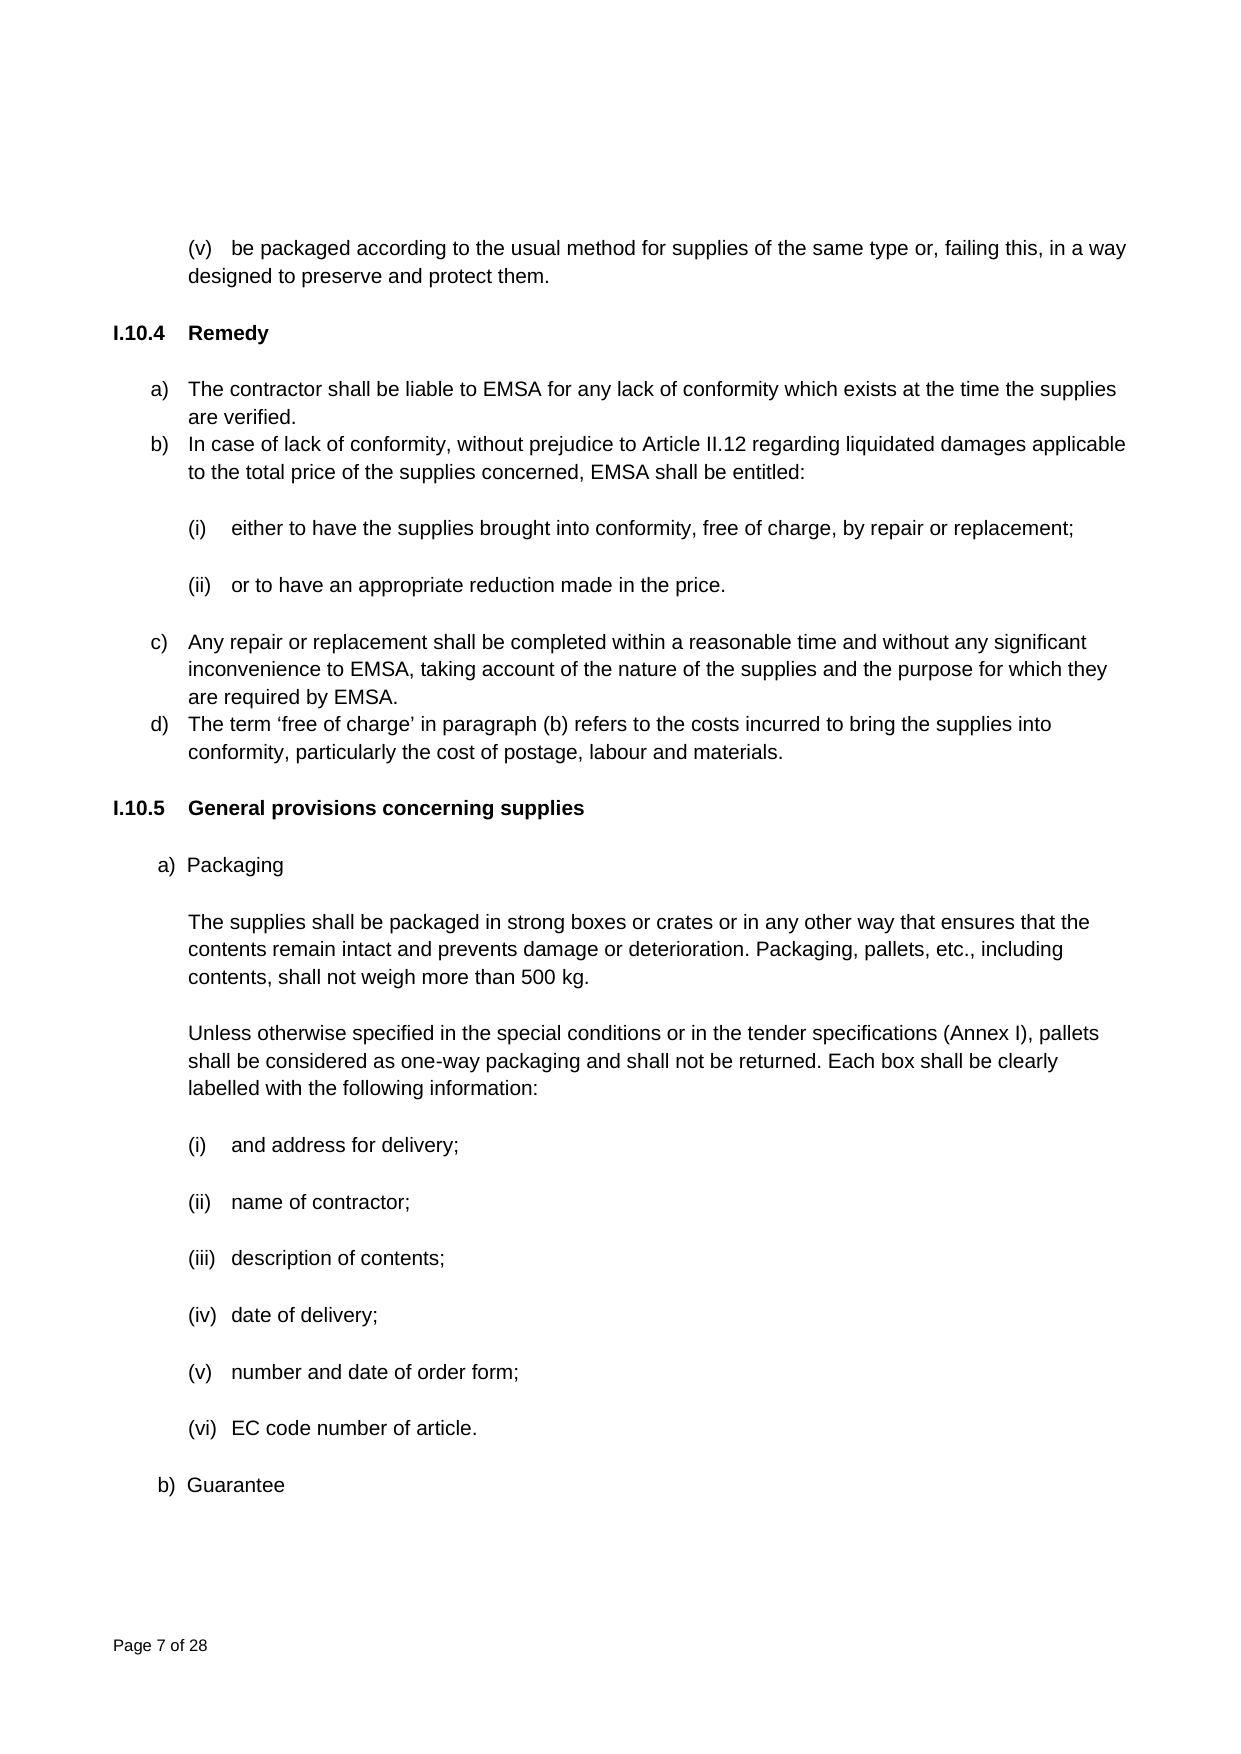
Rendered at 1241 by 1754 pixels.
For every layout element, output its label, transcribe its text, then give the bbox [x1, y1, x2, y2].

text (ii) or to have an appropriate reduction made in the price. [188, 573, 1127, 597]
text (v) number and date of order form; [188, 1359, 1127, 1383]
text (v) be packaged according to the usual method for supplies of the same type or, failing this, in a way designed to preserve and protect them. [188, 236, 1127, 288]
text I.10.5 General provisions concerning supplies [113, 796, 1127, 820]
text Unless otherwise specified in the special conditions or in the tender specifications (Annex I), pallets shall be considered as one-way packaging and shall not be returned. Each box shall be clearly labelled with the following information: [188, 1021, 1127, 1100]
text (iii) description of contents; [188, 1246, 1127, 1270]
text The supplies shall be packaged in strong boxes or crates or in any other way that ensures that the contents remain intact and prevents damage or deterioration. Packaging, pallets, etc., including contents, shall not weigh more than 500 kg. [188, 909, 1127, 988]
text (vi) EC code number of article. [188, 1416, 1127, 1440]
list The contractor shall be liable to EMSA for any lack of conformity which exists at the time the supplies are verified. [150, 377, 1127, 428]
list In case of lack of conformity, without prejudice to Article II.12 regarding liquidated damages applicable to the total price of the supplies concerned, EMSA shall be entitled: [150, 432, 1127, 483]
list Any repair or replacement shall be completed within a reasonable time and without any significant inconvenience to EMSA, taking account of the nature of the supplies and the purpose for which they are required by EMSA. [150, 629, 1127, 708]
list The term ‘free of charge’ in paragraph (b) refers to the costs incurred to bring the supplies into conformity, particularly the cost of postage, labour and materials. [150, 712, 1127, 763]
text (ii) name of contractor; [188, 1189, 1127, 1213]
text (iv) date of delivery; [188, 1303, 1127, 1327]
list Guarantee [157, 1473, 1127, 1497]
text (i) either to have the supplies brought into conformity, free of charge, by repair or replacement; [188, 516, 1127, 540]
list Packaging [157, 853, 1127, 877]
text I.10.4 Remedy [113, 320, 1127, 344]
text (i) and address for delivery; [188, 1133, 1127, 1157]
